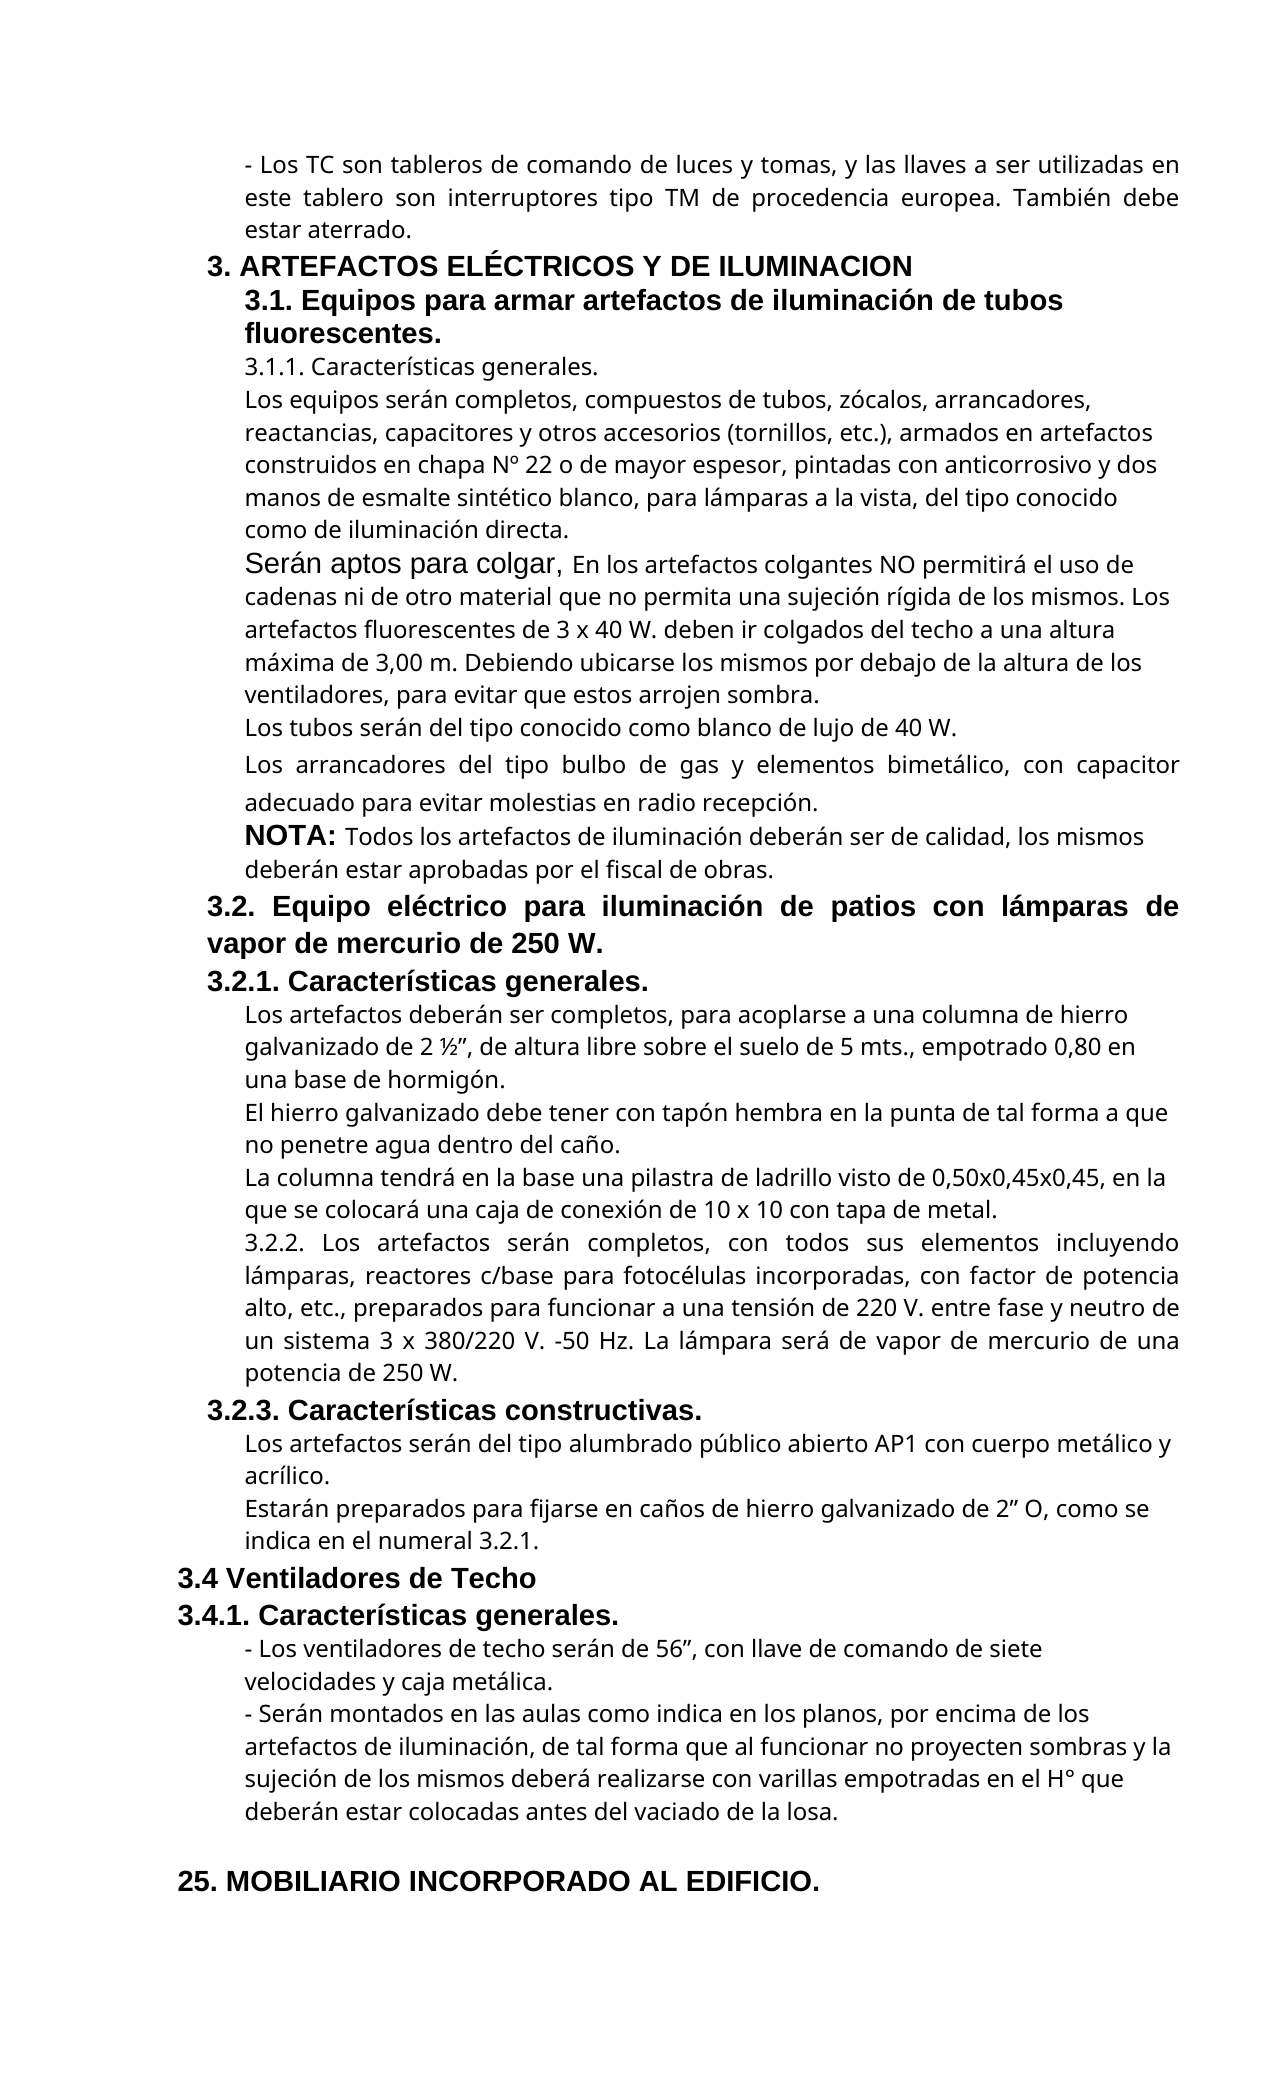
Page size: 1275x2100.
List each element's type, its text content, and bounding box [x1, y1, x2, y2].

text - Los TC son tableros de comando de luces y tomas, y las llaves a ser utilizadas en este tablero son interruptores tipo TM de procedencia europea. También debe estar aterrado. [244, 148, 1181, 246]
list Los artefactos deberán ser completos, para acoplarse a una columna de hierro galvanizado de 2 ½”, de altura libre sobre el suelo de 5 mts., empotrado 0,80 en una base de hormigón. [244, 998, 1181, 1095]
list NOTA: Todos los artefactos de iluminación deberán ser de calidad, los mismos deberán estar aprobadas por el fiscal de obras. [244, 818, 1181, 885]
text 3.2. Equipo eléctrico para iluminación de patios con lámparas de vapor de mercurio de 250 W. [207, 885, 1181, 960]
list Serán aptos para colgar, En los artefactos colgantes NO permitirá el uso de cadenas ni de otro material que no permita una sujeción rígida de los mismos. Los artefactos fluorescentes de 3 x 40 W. deben ir colgados del techo a una altura máxima de 3,00 m. Debiendo ubicarse los mismos por debajo de la altura de los ventiladores, para evitar que estos arrojen sombra. [244, 546, 1181, 711]
list 3.1.1. Características generales. [244, 350, 1181, 383]
list - Serán montados en las aulas como indica en los planos, por encima de los artefactos de iluminación, de tal forma que al funcionar no proyecten sombras y la sujeción de los mismos deberá realizarse con varillas empotradas en el H° que deberán estar colocadas antes del vaciado de la losa. [244, 1697, 1181, 1827]
text 3. ARTEFACTOS ELÉCTRICOS Y DE ILUMINACION [207, 246, 1181, 283]
list Estarán preparados para fijarse en caños de hierro galvanizado de 2” O, como se indica en el numeral 3.2.1. [244, 1492, 1181, 1557]
text 3.2.2. Los artefactos serán completos, con todos sus elementos incluyendo lámparas, reactores c/base para fotocélulas incorporadas, con factor de potencia alto, etc., preparados para funcionar a una tensión de 220 V. entre fase y neutro de un sistema 3 x 380/220 V. -50 Hz. La lámpara será de vapor de mercurio de una potencia de 250 W. [244, 1226, 1181, 1389]
text 3.2.1. Características generales. [207, 960, 1181, 998]
text Los arrancadores del tipo bulbo de gas y elementos bimetálico, con capacitor adecuado para evitar molestias en radio recepción. [244, 743, 1181, 818]
text 3.4 Ventiladores de Techo [177, 1557, 1181, 1594]
list Los artefactos serán del tipo alumbrado público abierto AP1 con cuerpo metálico y acrílico. [244, 1426, 1181, 1492]
text 3.2.3. Características constructivas. [207, 1389, 1181, 1426]
text 25. MOBILIARIO INCORPORADO AL EDIFICIO. [177, 1860, 1181, 1897]
list El hierro galvanizado debe tener con tapón hembra en la punta de tal forma a que no penetre agua dentro del caño. [244, 1095, 1181, 1161]
list 3.1. Equipos para armar artefactos de iluminación de tubos fluorescentes. [244, 283, 1181, 350]
text 3.4.1. Características generales. [177, 1594, 1181, 1632]
list Los equipos serán completos, compuestos de tubos, zócalos, arrancadores, reactancias, capacitores y otros accesorios (tornillos, etc.), armados en artefactos construidos en chapa Nº 22 o de mayor espesor, pintadas con anticorrosivo y dos manos de esmalte sintético blanco, para lámparas a la vista, del tipo conocido como de iluminación directa. [244, 383, 1181, 546]
list La columna tendrá en la base una pilastra de ladrillo visto de 0,50x0,45x0,45, en la que se colocará una caja de conexión de 10 x 10 con tapa de metal. [244, 1161, 1181, 1226]
list - Los ventiladores de techo serán de 56”, con llave de comando de siete velocidades y caja metálica. [244, 1632, 1181, 1697]
list Los tubos serán del tipo conocido como blanco de lujo de 40 W. [244, 711, 1181, 743]
